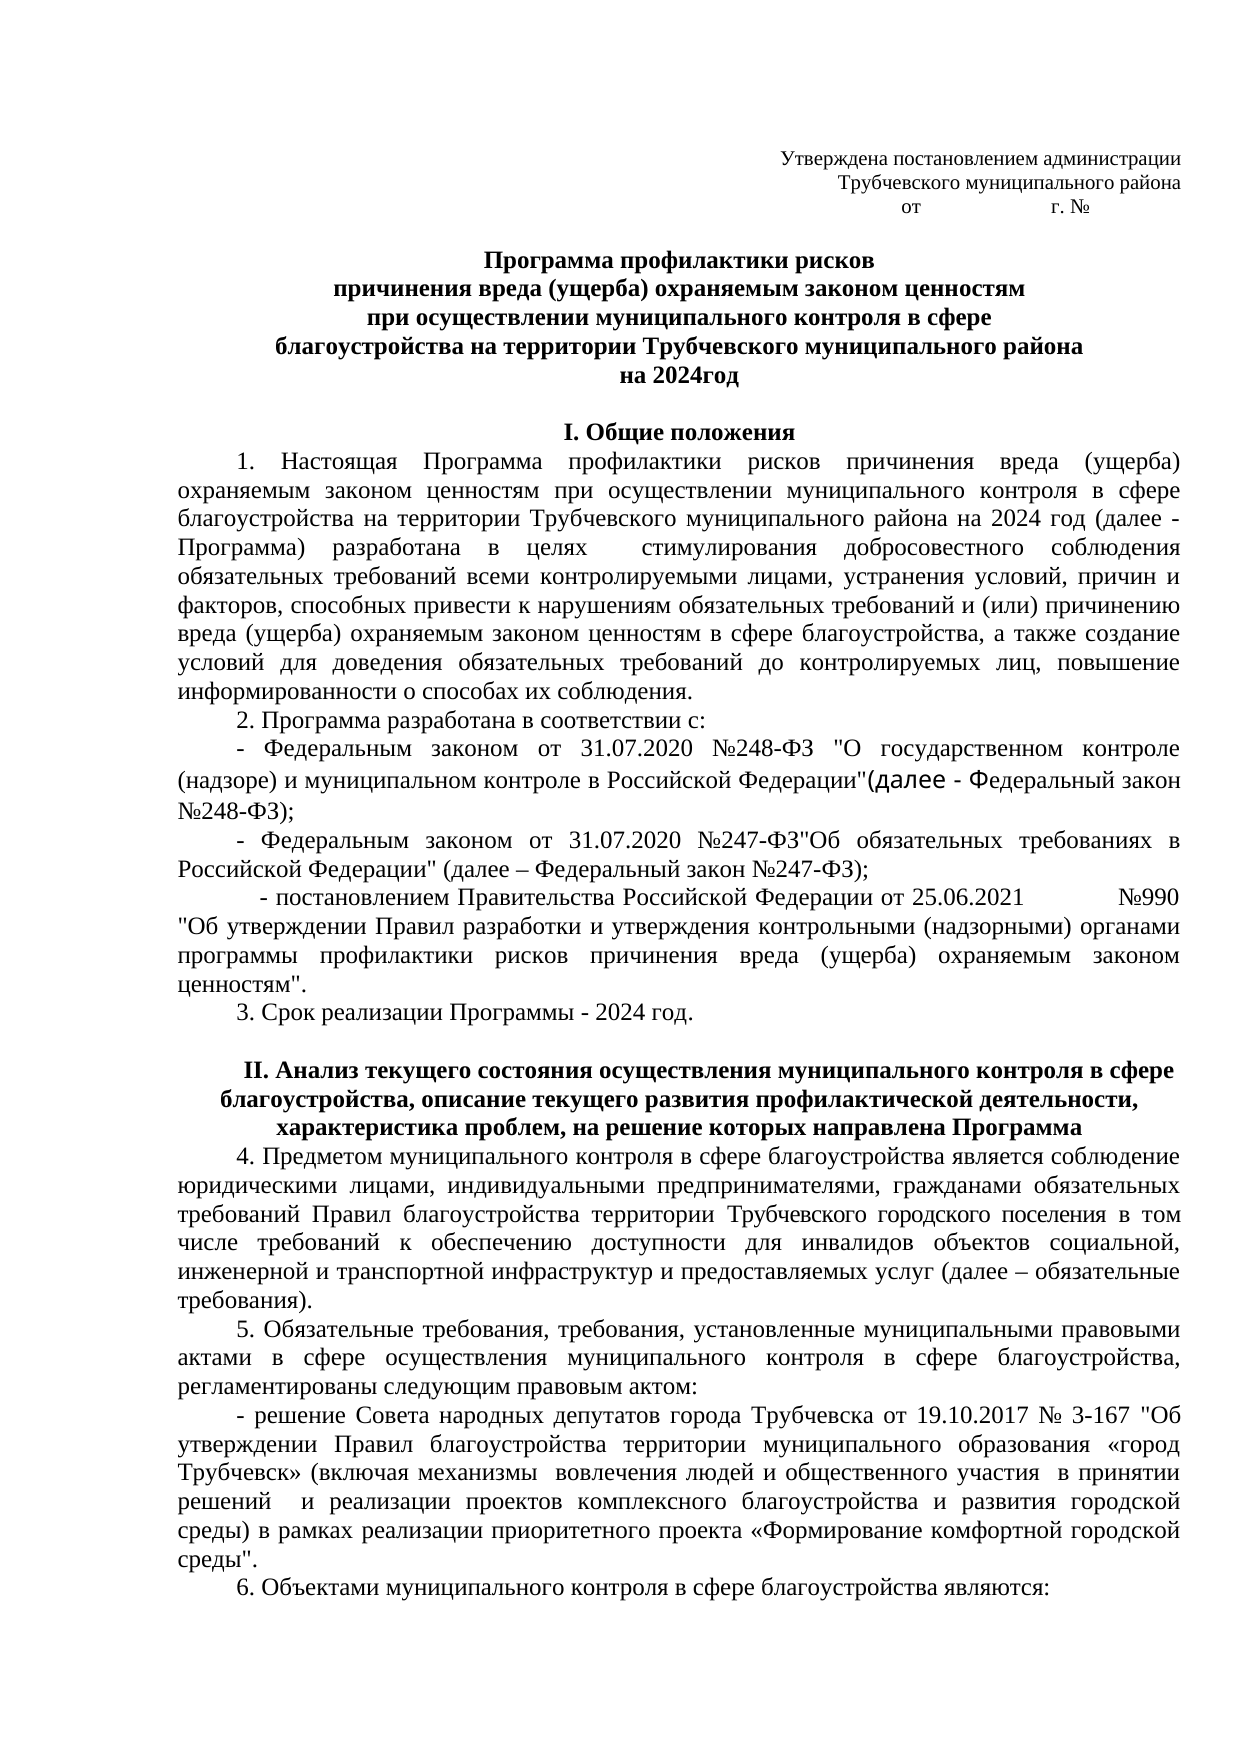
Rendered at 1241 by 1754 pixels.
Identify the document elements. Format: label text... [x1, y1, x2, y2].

subtitle II. Анализ текущего состояния осуществления муниципального контроля в сфере благоустройства, описание текущего развития профилактической деятельности, характеристика проблем, на решение которых направлена Программа [177, 1055, 1181, 1141]
text благоустройства на территории Трубчевского муниципального района [177, 331, 1181, 360]
text 4. Предметом муниципального контроля в сфере благоустройства является соблюдение юридическими лицами, индивидуальными предпринимателями, гражданами обязательных требований Правил благоустройства территории Трубчевского городского поселения в том числе требований к обеспечению доступности для инвалидов объектов социальной, инженерной и транспортной инфраструктур и предоставляемых услуг (далее – обязательные требования). [177, 1141, 1181, 1314]
text 3. Срок реализации Программы - 2024 год. [177, 997, 1181, 1026]
text I. Общие положения [177, 417, 1181, 446]
text 2. Программа разработана в соответствии с: [177, 705, 1181, 733]
text - Федеральным законом от 31.07.2020 №247-ФЗ"Об обязательных требованиях в Российской Федерации" (далее – Федеральный закон №247-ФЗ); [177, 825, 1181, 882]
text Утверждена постановлением администрации [177, 146, 1181, 170]
text при осуществлении муниципального контроля в сфере [177, 302, 1181, 331]
text - решение Совета народных депутатов города Трубчевска от 19.10.2017 № 3-167 "Об утверждении Правил благоустройства территории муниципального образования «город Трубчевск» (включая механизмы вовлечения людей и общественного участия в принятии решений и реализации проектов комплексного благоустройства и развития городской среды) в рамках реализации приоритетного проекта «Формирование комфортной городской среды". [177, 1400, 1181, 1572]
text причинения вреда (ущерба) охраняемым законом ценностям [177, 273, 1181, 302]
text Трубчевского муниципального района [177, 170, 1181, 194]
text 5. Обязательные требования, требования, установленные муниципальными правовыми актами в сфере осуществления муниципального контроля в сфере благоустройства, регламентированы следующим правовым актом: [177, 1314, 1181, 1400]
text - Федеральным законом от 31.07.2020 №248-ФЗ "О государственном контроле (надзоре) и муниципальном контроле в Российской Федерации"(далее - Федеральный закон №248-ФЗ); [177, 733, 1181, 825]
text 6. Объектами муниципального контроля в сфере благоустройства являются: [177, 1572, 1181, 1601]
text Программа профилактики рисков [177, 245, 1181, 273]
title 1. Настоящая Программа профилактики рисков причинения вреда (ущерба) охраняемым законом ценностям при осуществлении муниципального контроля в сфере благоустройства на территории Трубчевского муниципального района на 2024 год (далее - Программа) разработана в целях стимулирования добросовестного соблюдения обязательных требований всеми контролируемыми лицами, устранения условий, причин и факторов, способных привести к нарушениям обязательных требований и (или) причинению вреда (ущерба) охраняемым законом ценностям в сфере благоустройства, а также создание условий для доведения обязательных требований до контролируемых лиц, повышение информированности о способах их соблюдения. [177, 446, 1181, 705]
text на 2024год [177, 360, 1181, 388]
text от г. № [177, 194, 1181, 218]
text - постановлением Правительства Российской Федерации от 25.06.2021 №990 "Об утверждении Правил разработки и утверждения контрольными (надзорными) органами программы профилактики рисков причинения вреда (ущерба) охраняемым законом ценностям". [177, 882, 1181, 997]
